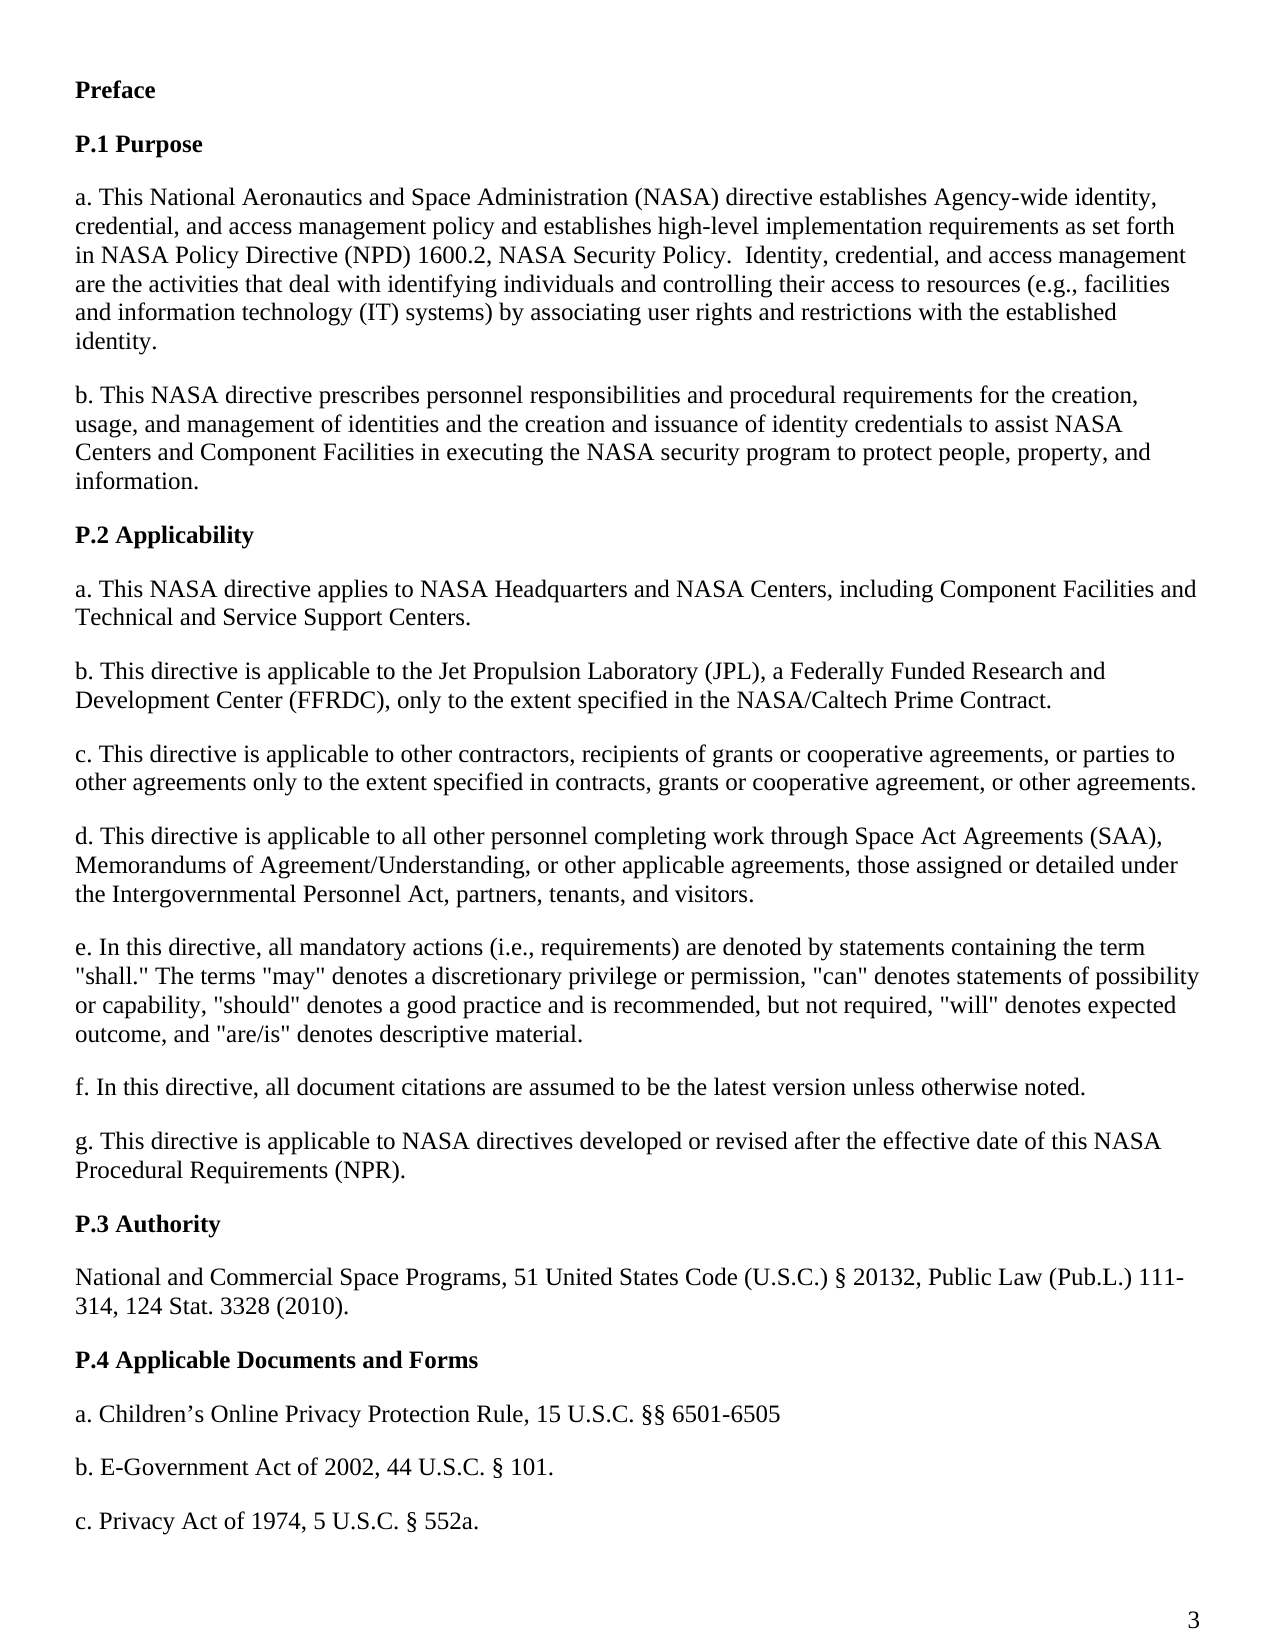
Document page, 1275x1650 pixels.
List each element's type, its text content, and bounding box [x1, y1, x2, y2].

subtitle P.2 Applicability [75, 520, 1200, 549]
list Children’s Online Privacy Protection Rule, 15 U.S.C. §§ 6501-6505 [75, 1399, 1200, 1427]
list This National Aeronautics and Space Administration (NASA) directive establishes Agency-wide identity, credential, and access management policy and establishes high-level implementation requirements as set forth in NASA Policy Directive (NPD) 1600.2, NASA Security Policy. Identity, credential, and access management are the activities that deal with identifying individuals and controlling their access to resources (e.g., facilities and information technology (IT) systems) by associating user rights and restrictions with the established identity. [75, 182, 1200, 355]
list In this directive, all document citations are assumed to be the latest version unless otherwise noted. [75, 1072, 1200, 1101]
subtitle P.1 Purpose [75, 129, 1200, 157]
list This NASA directive prescribes personnel responsibilities and procedural requirements for the creation, usage, and management of identities and the creation and issuance of identity credentials to assist NASA Centers and Component Facilities in executing the NASA security program to protect people, property, and information. [75, 380, 1200, 495]
text National and Commercial Space Programs, 51 United States Code (U.S.C.) § 20132, Public Law (Pub.L.) 111-314, 124 Stat. 3328 (2010). [75, 1262, 1200, 1320]
list This NASA directive applies to NASA Headquarters and NASA Centers, including Component Facilities and Technical and Service Support Centers. [75, 574, 1200, 631]
list This directive is applicable to the Jet Propulsion Laboratory (JPL), a Federally Funded Research and Development Center (FFRDC), only to the extent specified in the NASA/Caltech Prime Contract. [75, 656, 1200, 714]
subtitle P.4 Applicable Documents and Forms [75, 1345, 1200, 1374]
subtitle Preface [75, 75, 1200, 104]
list This directive is applicable to NASA directives developed or revised after the effective date of this NASA Procedural Requirements (NPR). [75, 1126, 1200, 1184]
list In this directive, all mandatory actions (i.e., requirements) are denoted by statements containing the term "shall." The terms "may" denotes a discretionary privilege or permission, "can" denotes statements of possibility or capability, "should" denotes a good practice and is recommended, but not required, "will" denotes expected outcome, and "are/is" denotes descriptive material. [75, 932, 1200, 1047]
list Privacy Act of 1974, 5 U.S.C. § 552a. [75, 1506, 1200, 1535]
list E-Government Act of 2002, 44 U.S.C. § 101. [75, 1452, 1200, 1481]
subtitle P.3 Authority [75, 1209, 1200, 1237]
list This directive is applicable to other contractors, recipients of grants or cooperative agreements, or parties to other agreements only to the extent specified in contracts, grants or cooperative agreement, or other agreements. [75, 739, 1200, 796]
list This directive is applicable to all other personnel completing work through Space Act Agreements (SAA), Memorandums of Agreement/Understanding, or other applicable agreements, those assigned or detailed under the Intergovernmental Personnel Act, partners, tenants, and visitors. [75, 821, 1200, 907]
